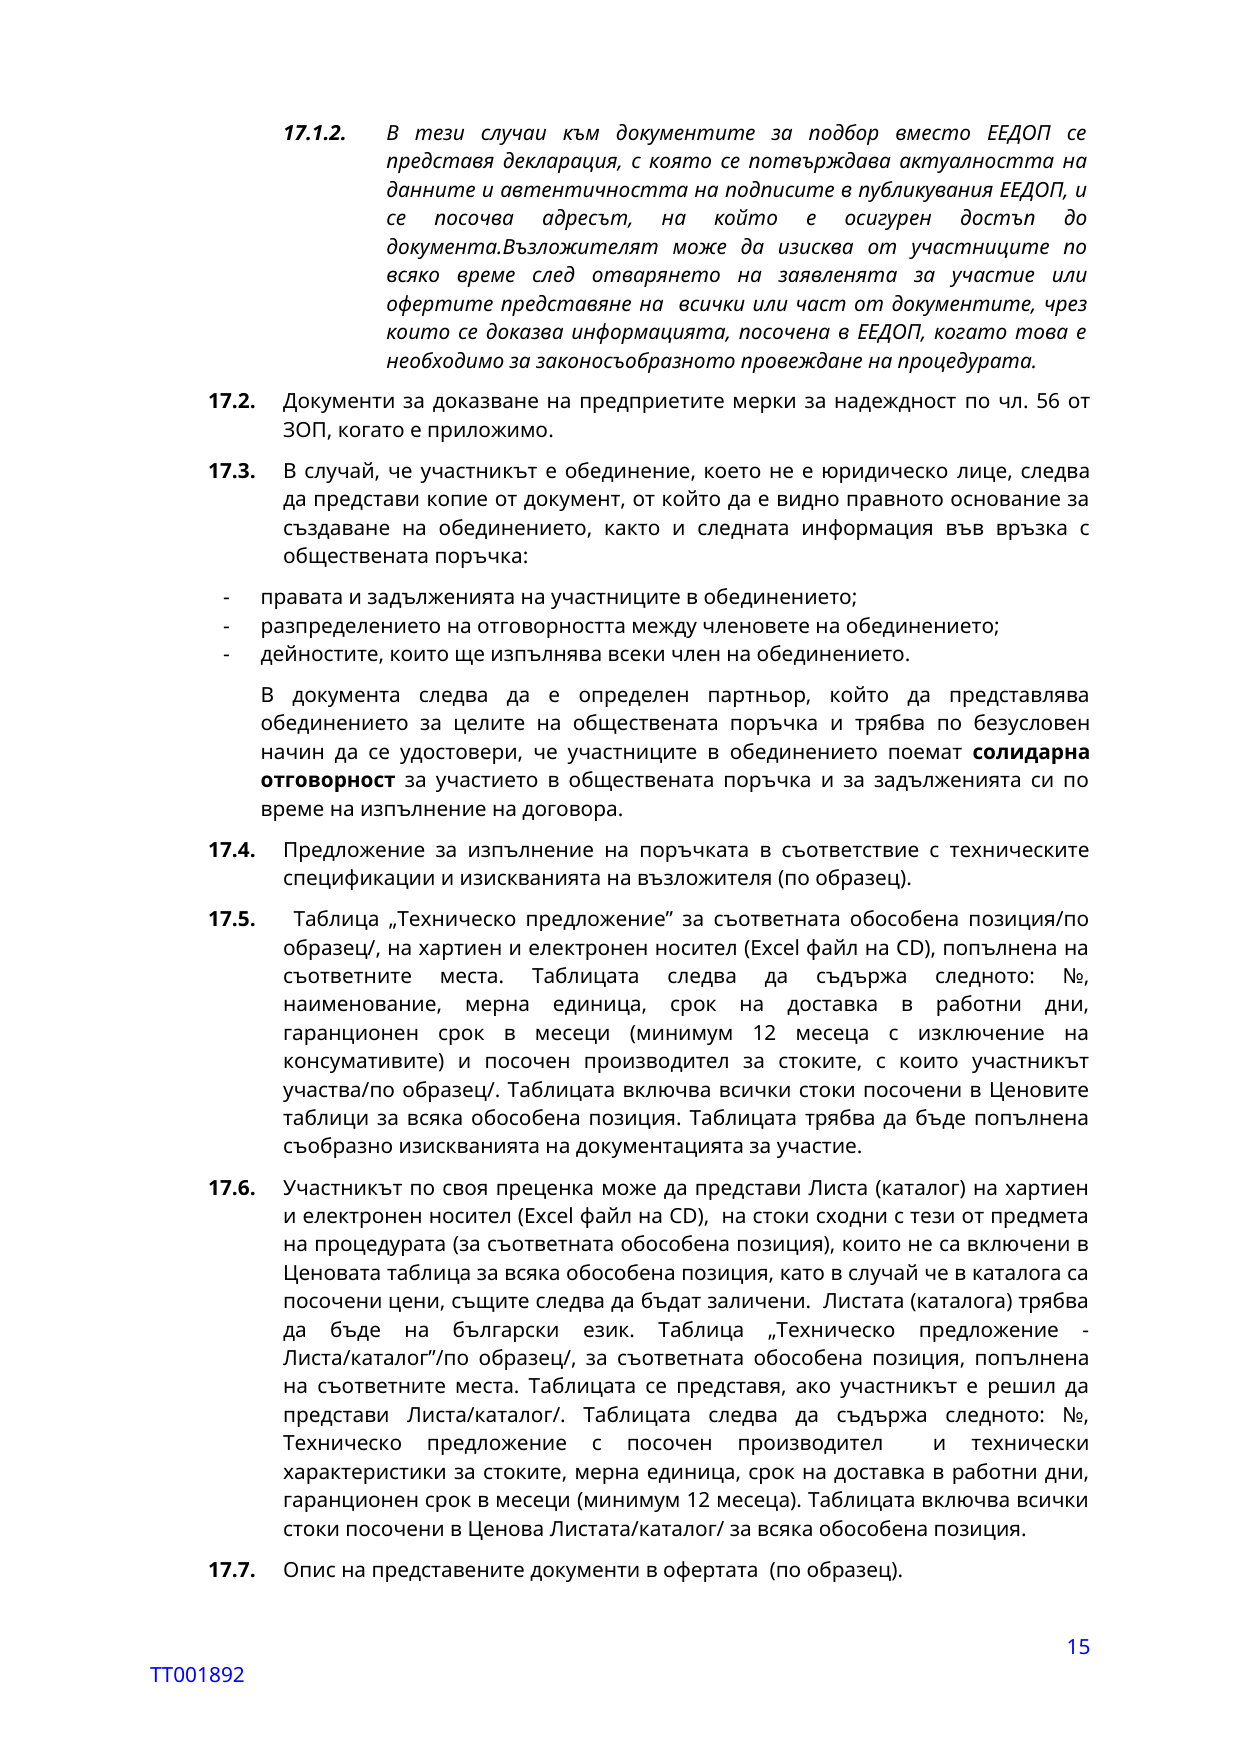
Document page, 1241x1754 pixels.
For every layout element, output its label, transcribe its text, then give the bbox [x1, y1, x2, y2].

list В тези случаи към документите за подбор вместо ЕЕДОП се представя декларация, с която се потвърждава актуалността на данните и автентичността на подписите в публикувания ЕЕДОП, и се посочва адресът, на който е осигурен достъп до документа.Възложителят може да изисква от участниците по всяко време след отварянето на заявленята за участие или офертите представяне на всички или част от документите, чрез които се доказва информацията, посочена в ЕЕДОП, когато това е необходимо за законосъобразното провеждане на процедурата. [283, 118, 1090, 374]
list Опис на представените документи в офертата (по образец). [208, 1555, 1090, 1583]
list Документи за доказване на предприетите мерки за надеждност по чл. 56 от ЗОП, когато е приложимо. [208, 387, 1090, 443]
list дейностите, които ще изпълнява всеки член на обединението. [223, 639, 1090, 668]
list В случай, че участникът е обединение, което не е юридическо лице, следва да представи копие от документ, от който да е видно правното основание за създаване на обединението, както и следната информация във връзка с обществената поръчка: [208, 456, 1090, 570]
list правата и задълженията на участниците в обединението; [223, 582, 1090, 611]
list Участникът по своя преценка може да представи Листа (каталог) на хартиен и електронен носител (Еxcel файл на CD), на стоки сходни с тези от предмета на процедурата (за съответната обособена позиция), които не са включени в Ценовата таблица за всяка обособена позиция, като в случай че в каталога са посочени цени, същите следва да бъдат заличени. Листата (каталога) трябва да бъде на български език. Таблица „Техническо предложение - Листа/каталог”/по образец/, за съответната обособена позиция, попълнена на съответните места. Таблицата се представя, ако участникът е решил да представи Листа/каталог/. Таблицата следва да съдържа следното: №, Техническо предложение с посочен производител и технически характеристики за стоките, мерна единица, срок на доставка в работни дни, гаранционен срок в месеци (минимум 12 месеца). Таблицата включва всички стоки посочени в Ценова Листата/каталог/ за всяка обособена позиция. [208, 1173, 1090, 1542]
list разпределението на отговорността между членовете на обединението; [223, 611, 1090, 639]
list Таблица „Техническо предложение” за съответната обособена позиция/по образец/, на хартиен и електронен носител (Еxcel файл на CD), попълнена на съответните места. Таблицата следва да съдържа следното: №, наименование, мерна единица, срок на доставка в работни дни, гаранционен срок в месеци (минимум 12 месеца с изключение на консумативите) и посочен производител за стоките, с които участникът участва/по образец/. Таблицата включва всички стоки посочени в Ценовите таблици за всяка обособена позиция. Таблицата трябва да бъде попълнена съобразно изискванията на документацията за участие. [208, 904, 1090, 1160]
list Предложение за изпълнение на поръчката в съответствие с техническите спецификации и изискванията на възложителя (по образец). [208, 835, 1090, 892]
text В документа следва да е определен партньор, който да представлява обединението за целите на обществената поръчка и трябва по безусловен начин да се удостовери, че участниците в обединението поемат солидарна отговорност за участието в обществената поръчка и за задълженията си по време на изпълнение на договора. [260, 680, 1090, 822]
